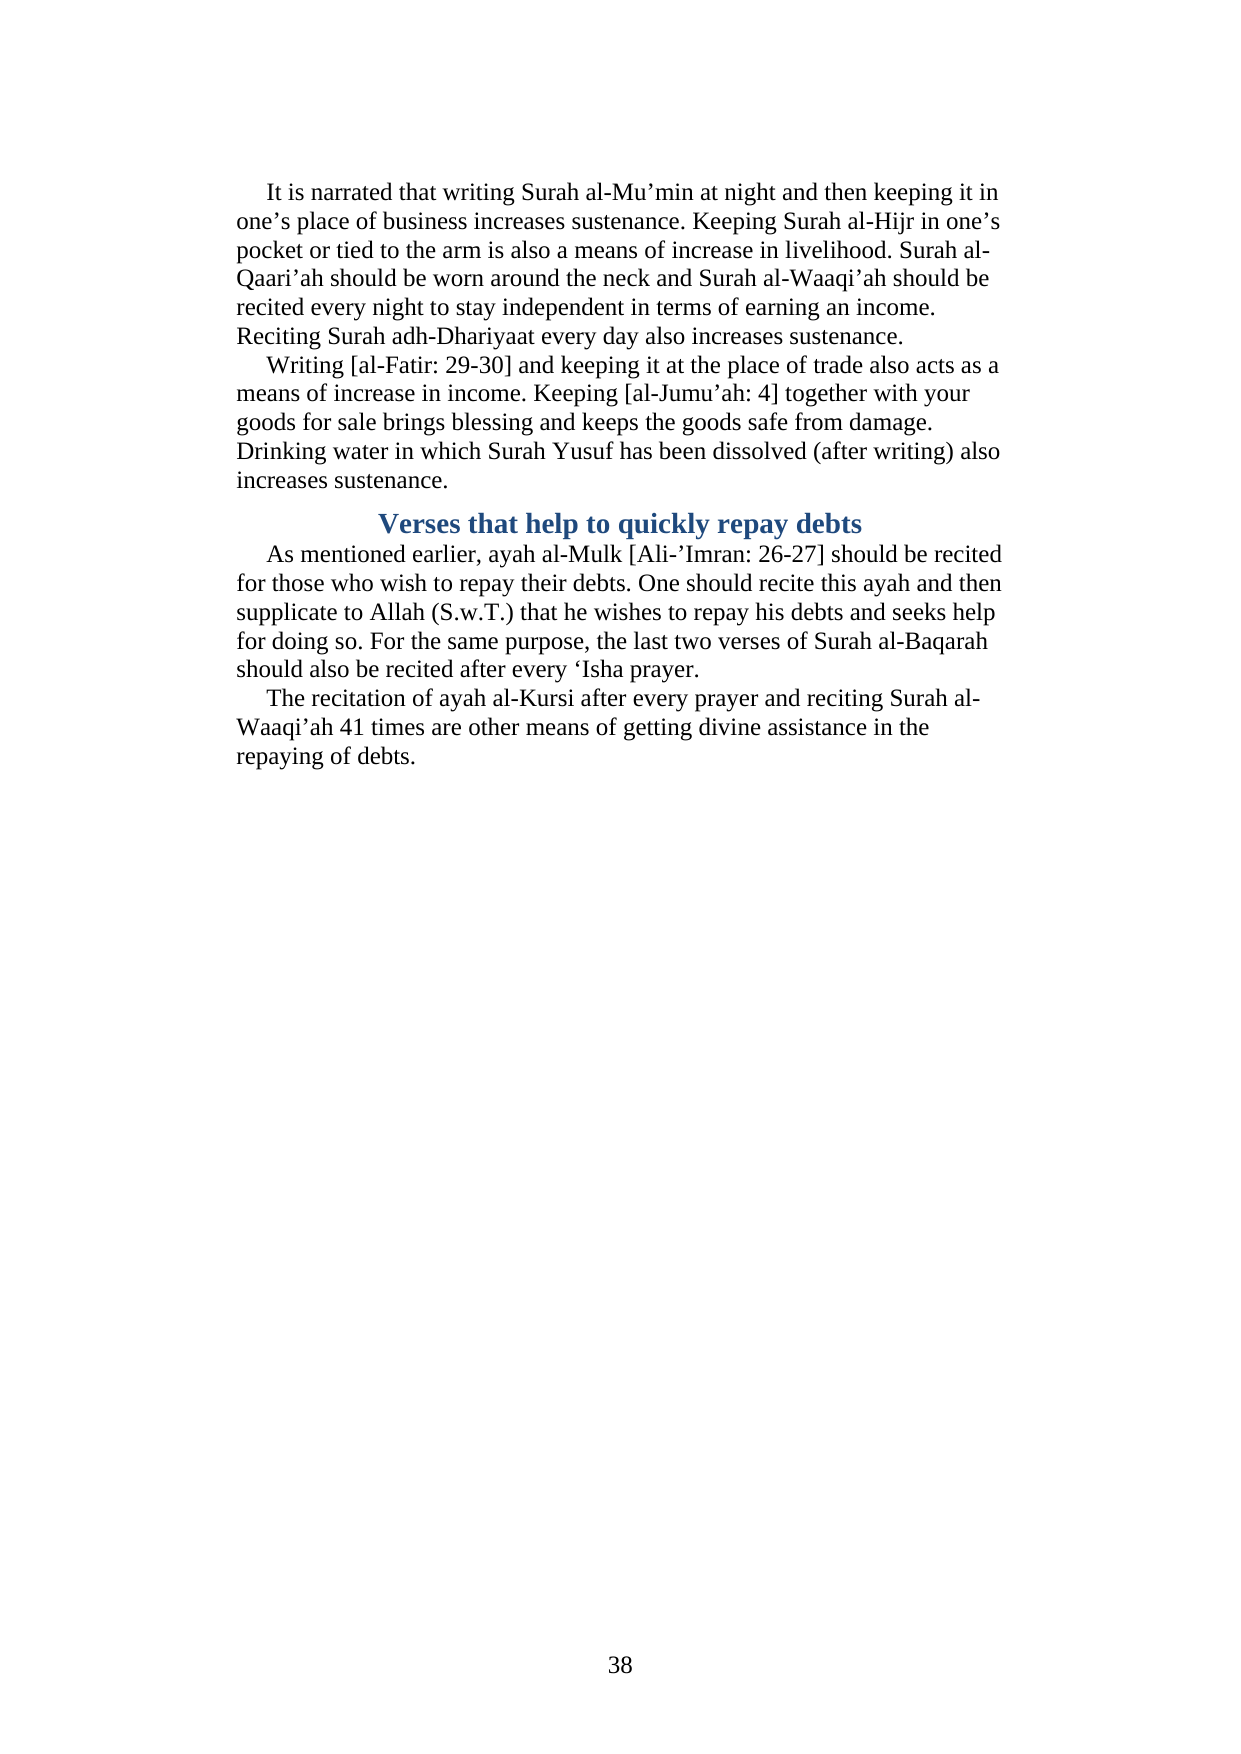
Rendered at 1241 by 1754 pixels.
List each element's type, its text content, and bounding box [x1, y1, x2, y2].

text It is narrated that writing Surah al-Mu’min at night and then keeping it in one’s place of business increases sustenance. Keeping Surah al-Hijr in one’s pocket or tied to the arm is also a means of increase in livelihood. Surah al-Qaari’ah should be worn around the neck and Surah al-Waaqi’ah should be recited every night to stay independent in terms of earning an income. Reciting Surah adh-Dhariyaat every day also increases sustenance. [236, 177, 1004, 350]
subtitle Verses that help to quickly repay debts [236, 506, 1004, 539]
text As mentioned earlier, ayah al-Mulk [Ali-’Imran: 26-27] should be recited for those who wish to repay their debts. One should recite this ayah and then supplicate to Allah (S.w.T.) that he wishes to repay his debts and seeks help for doing so. For the same purpose, the last two verses of Surah al-Baqarah should also be recited after every ‘Isha prayer. [236, 539, 1004, 683]
text The recitation of ayah al-Kursi after every prayer and reciting Surah al-Waaqi’ah 41 times are other means of getting divine assistance in the repaying of debts. [236, 683, 1004, 769]
text Writing [al-Fatir: 29-30] and keeping it at the place of trade also acts as a means of increase in income. Keeping [al-Jumu’ah: 4] together with your goods for sale brings blessing and keeps the goods safe from damage. Drinking water in which Surah Yusuf has been dissolved (after writing) also increases sustenance. [236, 350, 1004, 493]
